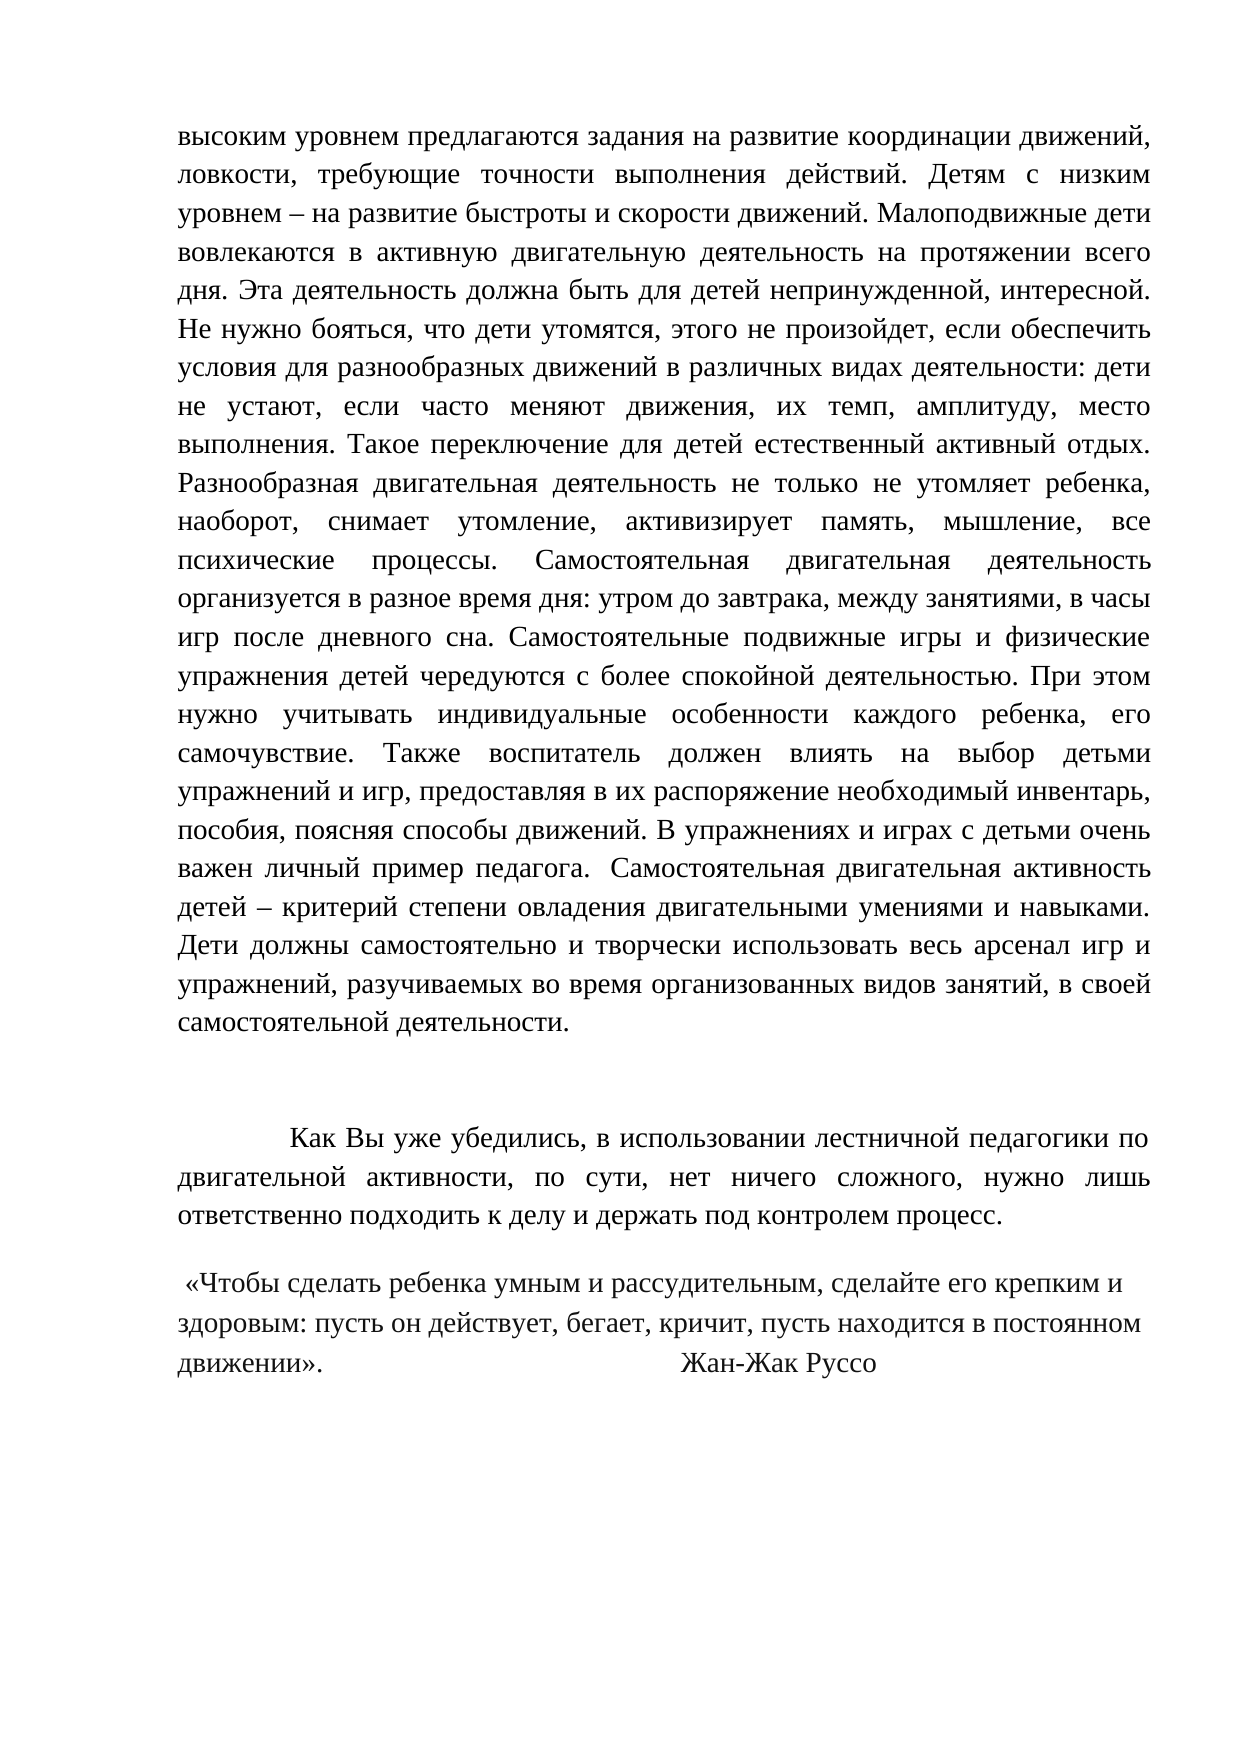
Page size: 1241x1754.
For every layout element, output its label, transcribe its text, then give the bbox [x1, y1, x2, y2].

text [177, 118, 1152, 1038]
text Как Вы уже убедились, в использовании лестничной педагогики по двигательной активности, по сути, нет ничего сложного, нужно лишь ответственно подходить к делу и держать под контролем процесс. [177, 1120, 1152, 1231]
text «Чтобы сделать ребенка умным и рассудительным, сделайте его крепким и здоровым: пусть он действует, бегает, кричит, пусть находится в постоянном движении». Жан-Жак Руссо [177, 1265, 1152, 1379]
